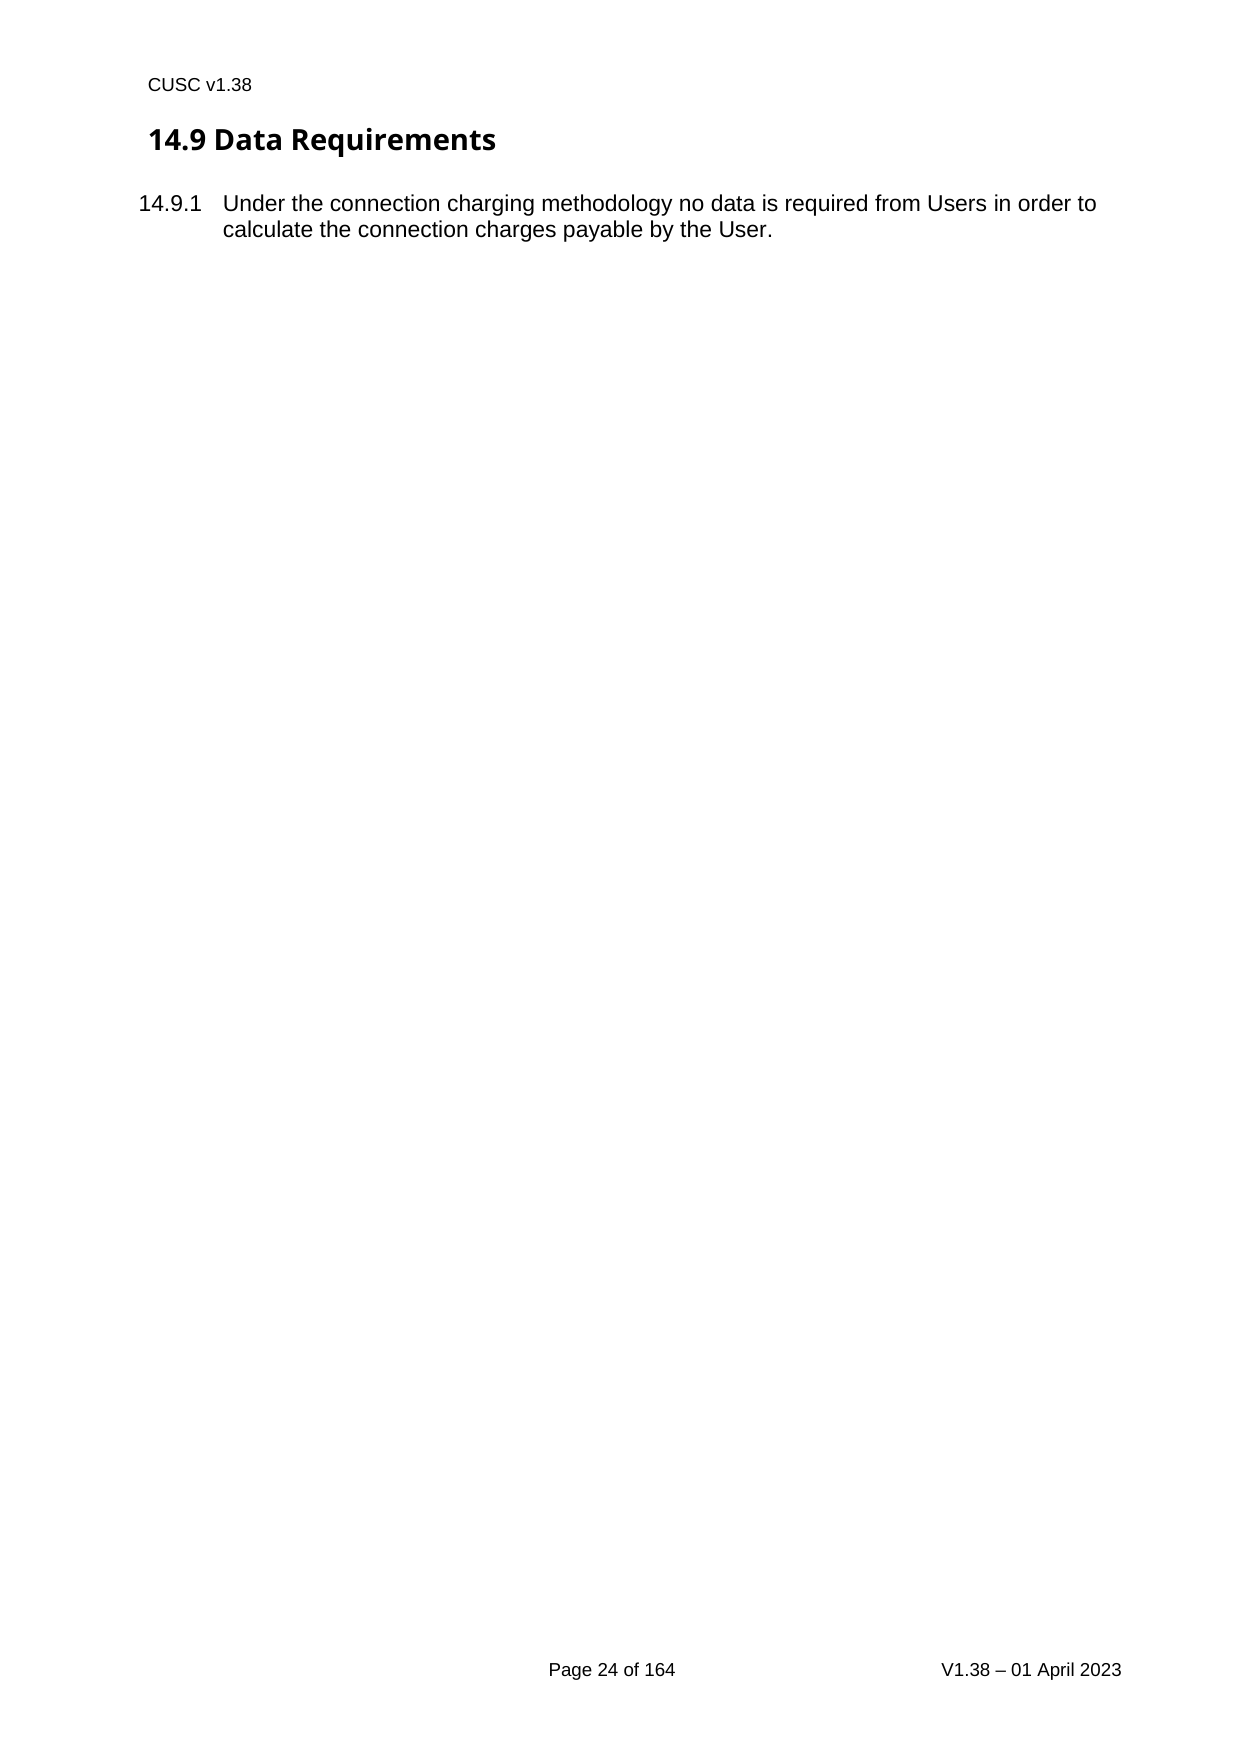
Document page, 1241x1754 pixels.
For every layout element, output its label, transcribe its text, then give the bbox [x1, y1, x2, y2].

list Under the connection charging methodology no data is required from Users in order to calculate the connection charges payable by the User. [138, 190, 1121, 242]
subtitle 14.9 Data Requirements [148, 119, 1121, 158]
